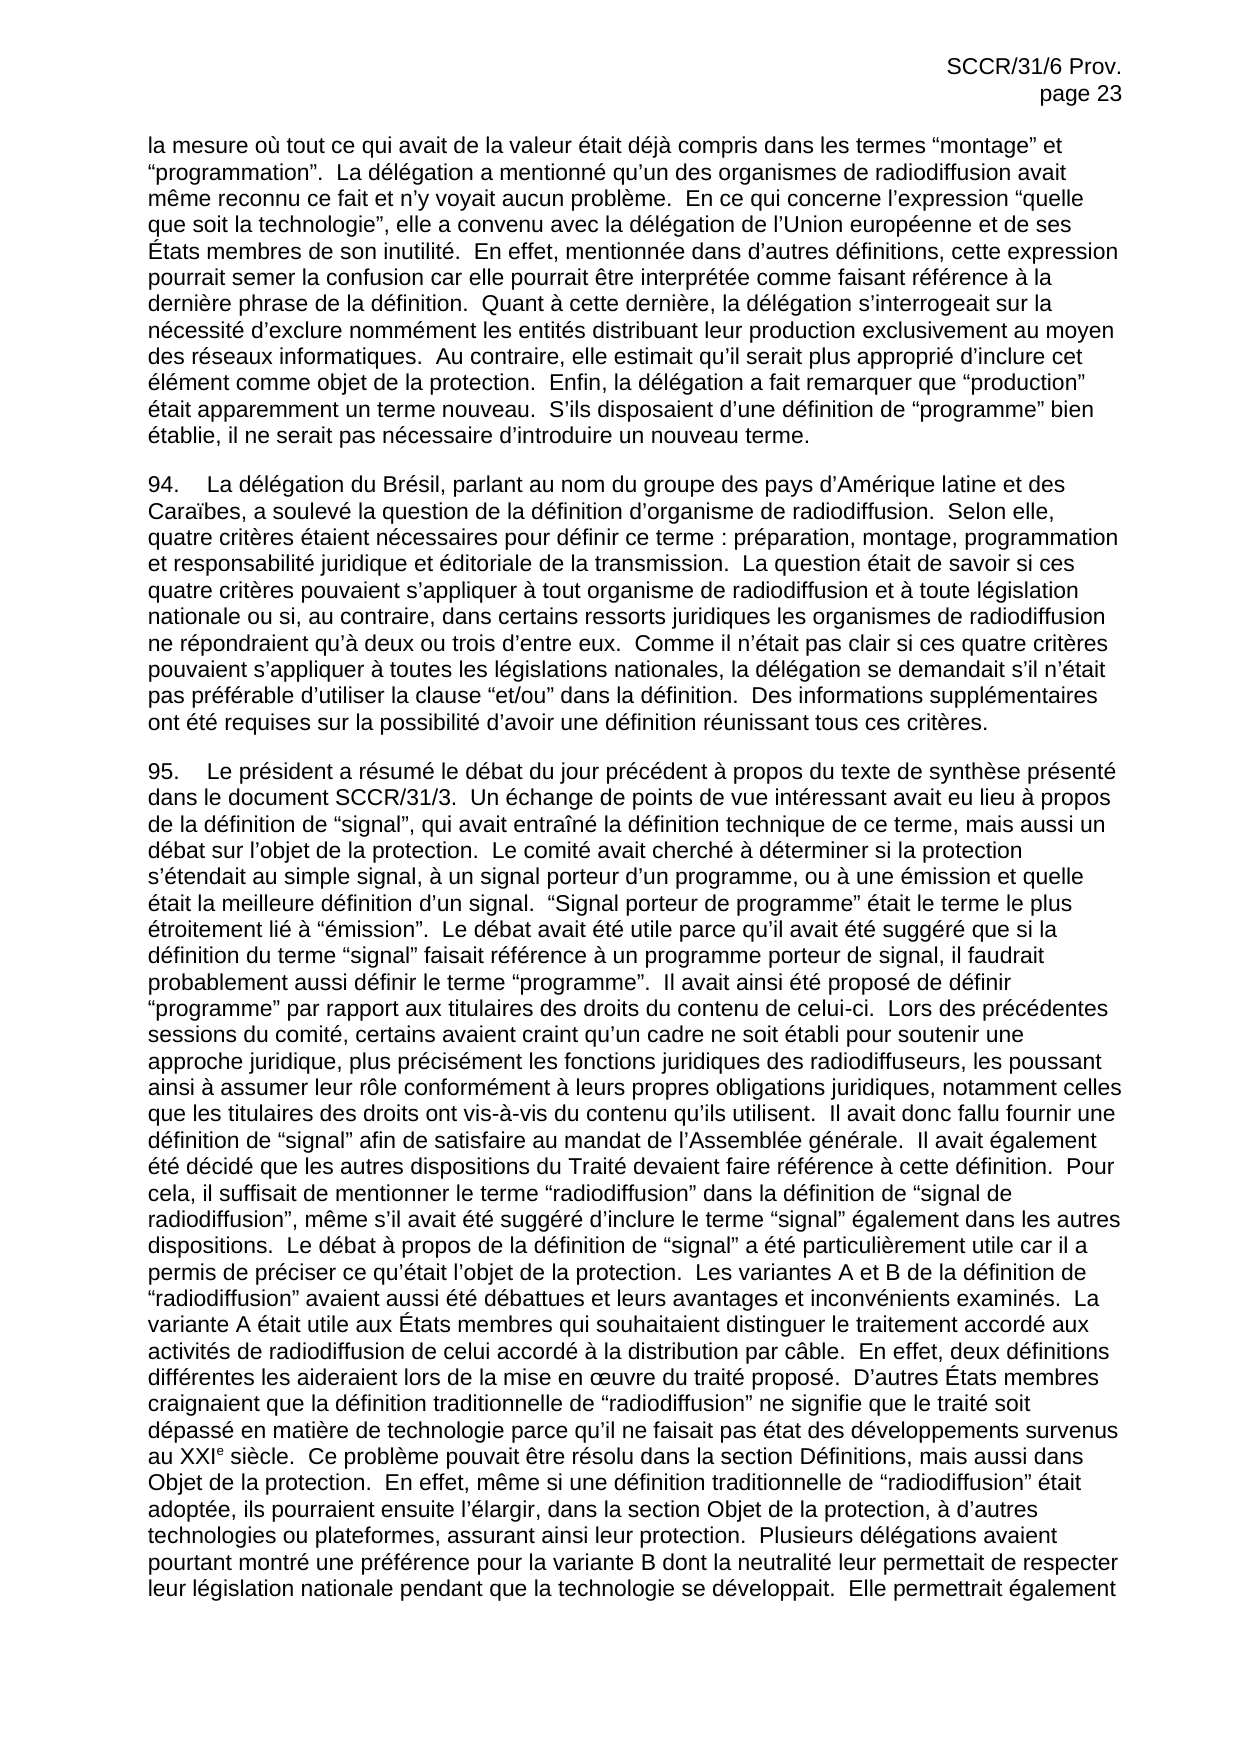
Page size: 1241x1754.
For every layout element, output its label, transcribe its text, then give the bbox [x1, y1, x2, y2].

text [148, 758, 1122, 1601]
text La délégation du Brésil, parlant au nom du groupe des pays d’Amérique latine et des Caraïbes, a soulevé la question de la définition d’organisme de radiodiffusion. Selon elle, quatre critères étaient nécessaires pour définir ce terme : préparation, montage, programmation et responsabilité juridique et éditoriale de la transmission. La question était de savoir si ces quatre critères pouvaient s’appliquer à tout organisme de radiodiffusion et à toute législation nationale ou si, au contraire, dans certains ressorts juridiques les organismes de radiodiffusion ne répondraient qu’à deux ou trois d’entre eux. Comme il n’était pas clair si ces quatre critères pouvaient s’appliquer à toutes les législations nationales, la délégation se demandait s’il n’était pas préférable d’utiliser la clause “et/ou” dans la définition. Des informations supplémentaires ont été requises sur la possibilité d’avoir une définition réunissant tous ces critères. [148, 471, 1122, 735]
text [148, 132, 1122, 448]
